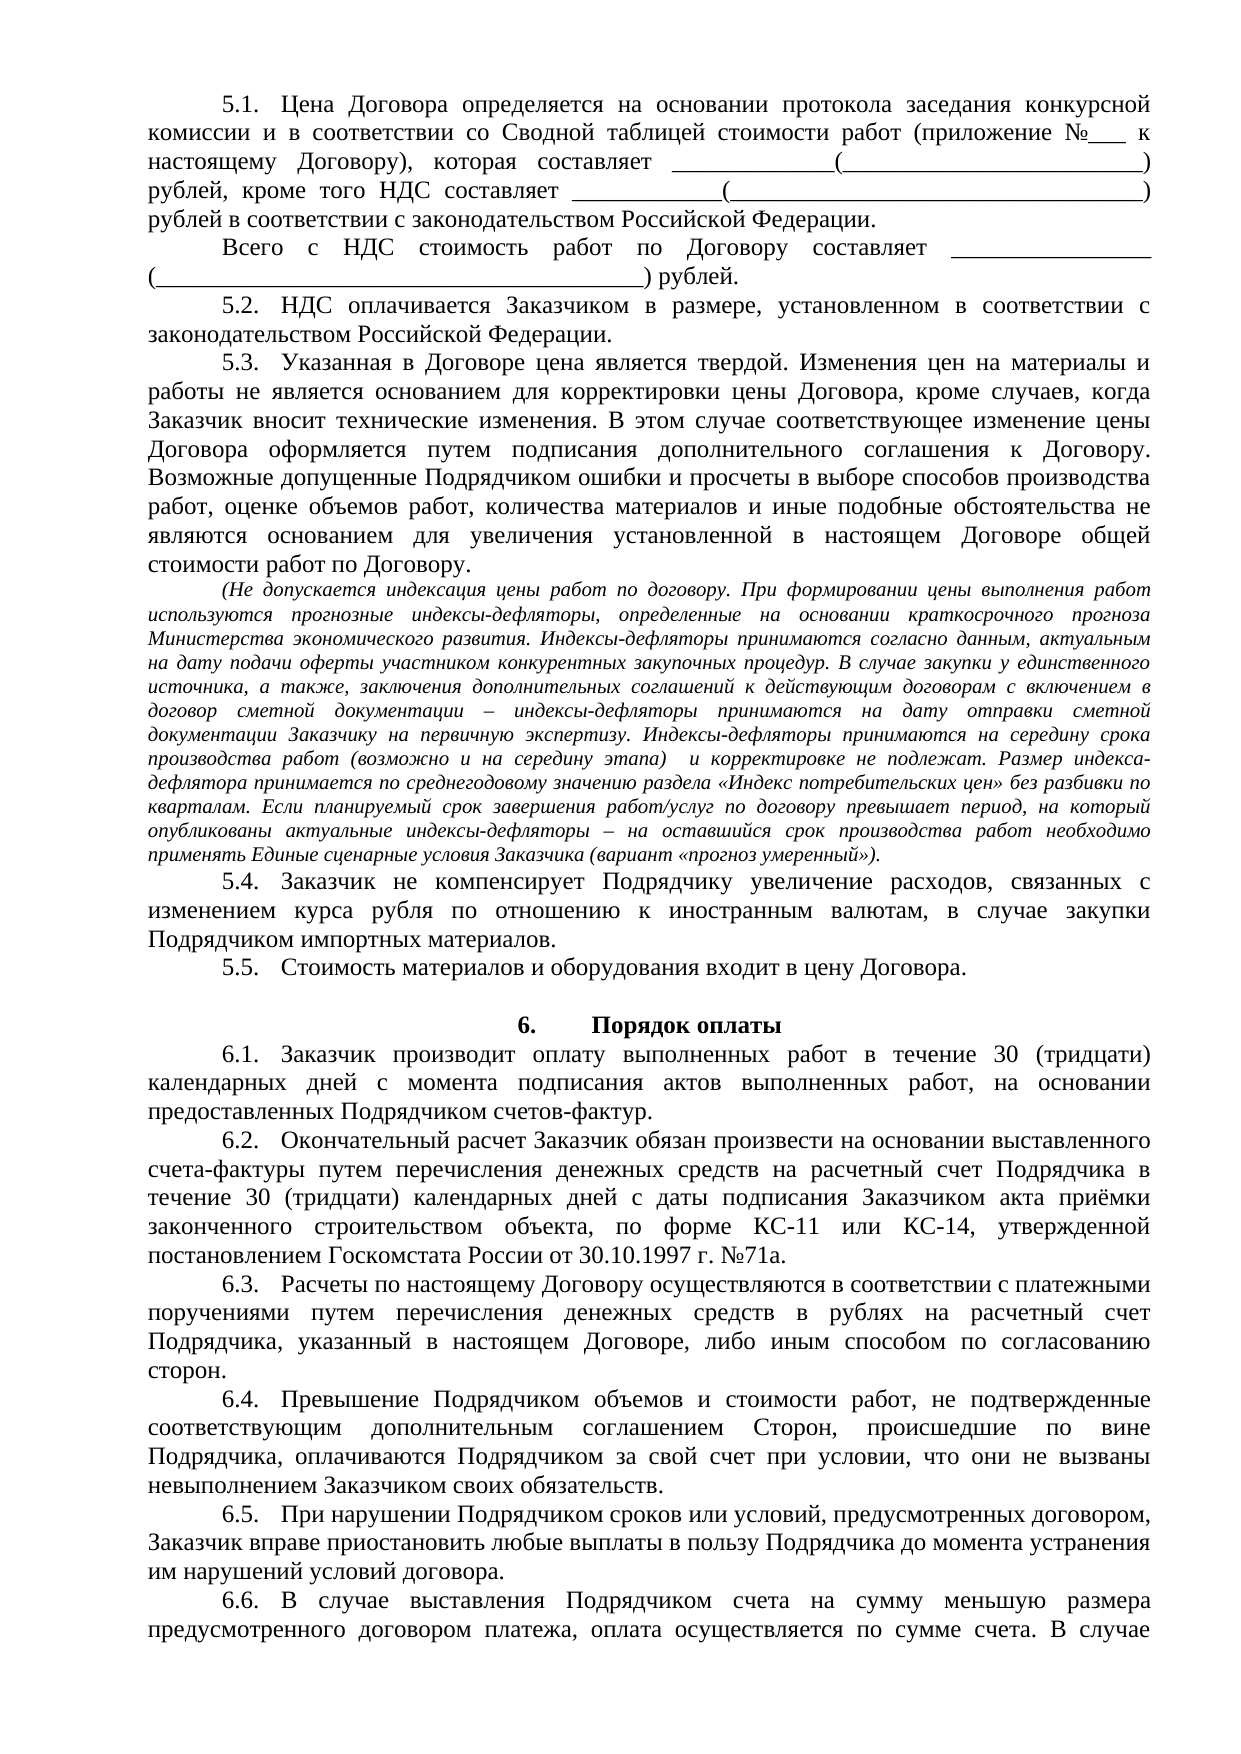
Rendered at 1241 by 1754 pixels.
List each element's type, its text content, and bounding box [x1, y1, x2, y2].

text Всего с НДС стоимость работ по Договору составляет ________________ (_______________________________________) рублей. [148, 232, 1152, 290]
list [148, 1585, 1152, 1642]
list НДС оплачивается Заказчиком в размере, установленном в соответствии с законодательством Российской Федерации. [148, 290, 1152, 347]
text (Не допускается индексация цены работ по договору. При формировании цены выполнения работ используются прогнозные индексы-дефляторы, определенные на основании краткосрочного прогноза Министерства экономического развития. Индексы-дефляторы принимаются согласно данным, актуальным на дату подачи оферты участником конкурентных закупочных процедур. В случае закупки у единственного источника, а также, заключения дополнительных соглашений к действующим договорам с включением в договор сметной документации – индексы-дефляторы принимаются на дату отправки сметной документации Заказчику на первичную экспертизу. Индексы-дефляторы принимаются на середину срока производства работ (возможно и на середину этапа) и корректировке не подлежат. Размер индекса-дефлятора принимается по среднегодовому значению раздела «Индекс потребительских цен» без разбивки по кварталам. Если планируемый срок завершения работ/услуг по договору превышает период, на который опубликованы актуальные индексы-дефляторы – на оставшийся срок производства работ необходимо применять Единые сценарные условия Заказчика (вариант «прогноз умеренный»). [148, 577, 1152, 866]
list Указанная в Договоре цена является твердой. Изменения цен на материалы и работы не является основанием для корректировки цены Договора, кроме случаев, когда Заказчик вносит технические изменения. В этом случае соответствующее изменение цены Договора оформляется путем подписания дополнительного соглашения к Договору. Возможные допущенные Подрядчиком ошибки и просчеты в выборе способов производства работ, оценке объемов работ, количества материалов и иные подобные обстоятельства не являются основанием для увеличения установленной в настоящем Договоре общей стоимости работ по Договору. [148, 347, 1152, 577]
list При нарушении Подрядчиком сроков или условий, предусмотренных договором, Заказчик вправе приостановить любые выплаты в пользу Подрядчика до момента устранения им нарушений условий договора. [148, 1499, 1152, 1585]
list Порядок оплаты [148, 1010, 1152, 1039]
list Заказчик производит оплату выполненных работ в течение 30 (тридцати) календарных дней с момента подписания актов выполненных работ, на основании предоставленных Подрядчиком счетов-фактур. [148, 1039, 1152, 1125]
list Превышение Подрядчиком объемов и стоимости работ, не подтвержденные соответствующим дополнительным соглашением Сторон, происшедшие по вине Подрядчика, оплачиваются Подрядчиком за свой счет при условии, что они не вызваны невыполнением Заказчиком своих обязательств. [148, 1384, 1152, 1499]
list Стоимость материалов и оборудования входит в цену Договора. [148, 952, 1152, 981]
list Цена Договора определяется на основании протокола заседания конкурсной комиссии и в соответствии со Сводной таблицей стоимости работ (приложение №___ к настоящему Договору), которая составляет _____________(________________________) рублей, кроме того НДС составляет ____________(_________________________________) рублей в соответствии с законодательством Российской Федерации. [148, 89, 1152, 232]
list Заказчик не компенсирует Подрядчику увеличение расходов, связанных с изменением курса рубля по отношению к иностранным валютам, в случае закупки Подрядчиком импортных материалов. [148, 866, 1152, 952]
list Расчеты по настоящему Договору осуществляются в соответствии с платежными поручениями путем перечисления денежных средств в рублях на расчетный счет Подрядчика, указанный в настоящем Договоре, либо иным способом по согласованию сторон. [148, 1269, 1152, 1384]
list Окончательный расчет Заказчик обязан произвести на основании выставленного счета-фактуры путем перечисления денежных средств на расчетный счет Подрядчика в течение 30 (тридцати) календарных дней с даты подписания Заказчиком акта приёмки законченного строительством объекта, по форме КС-11 или КС-14, утвержденной постановлением Госкомстата России от 30.10.1997 г. №71а. [148, 1125, 1152, 1269]
